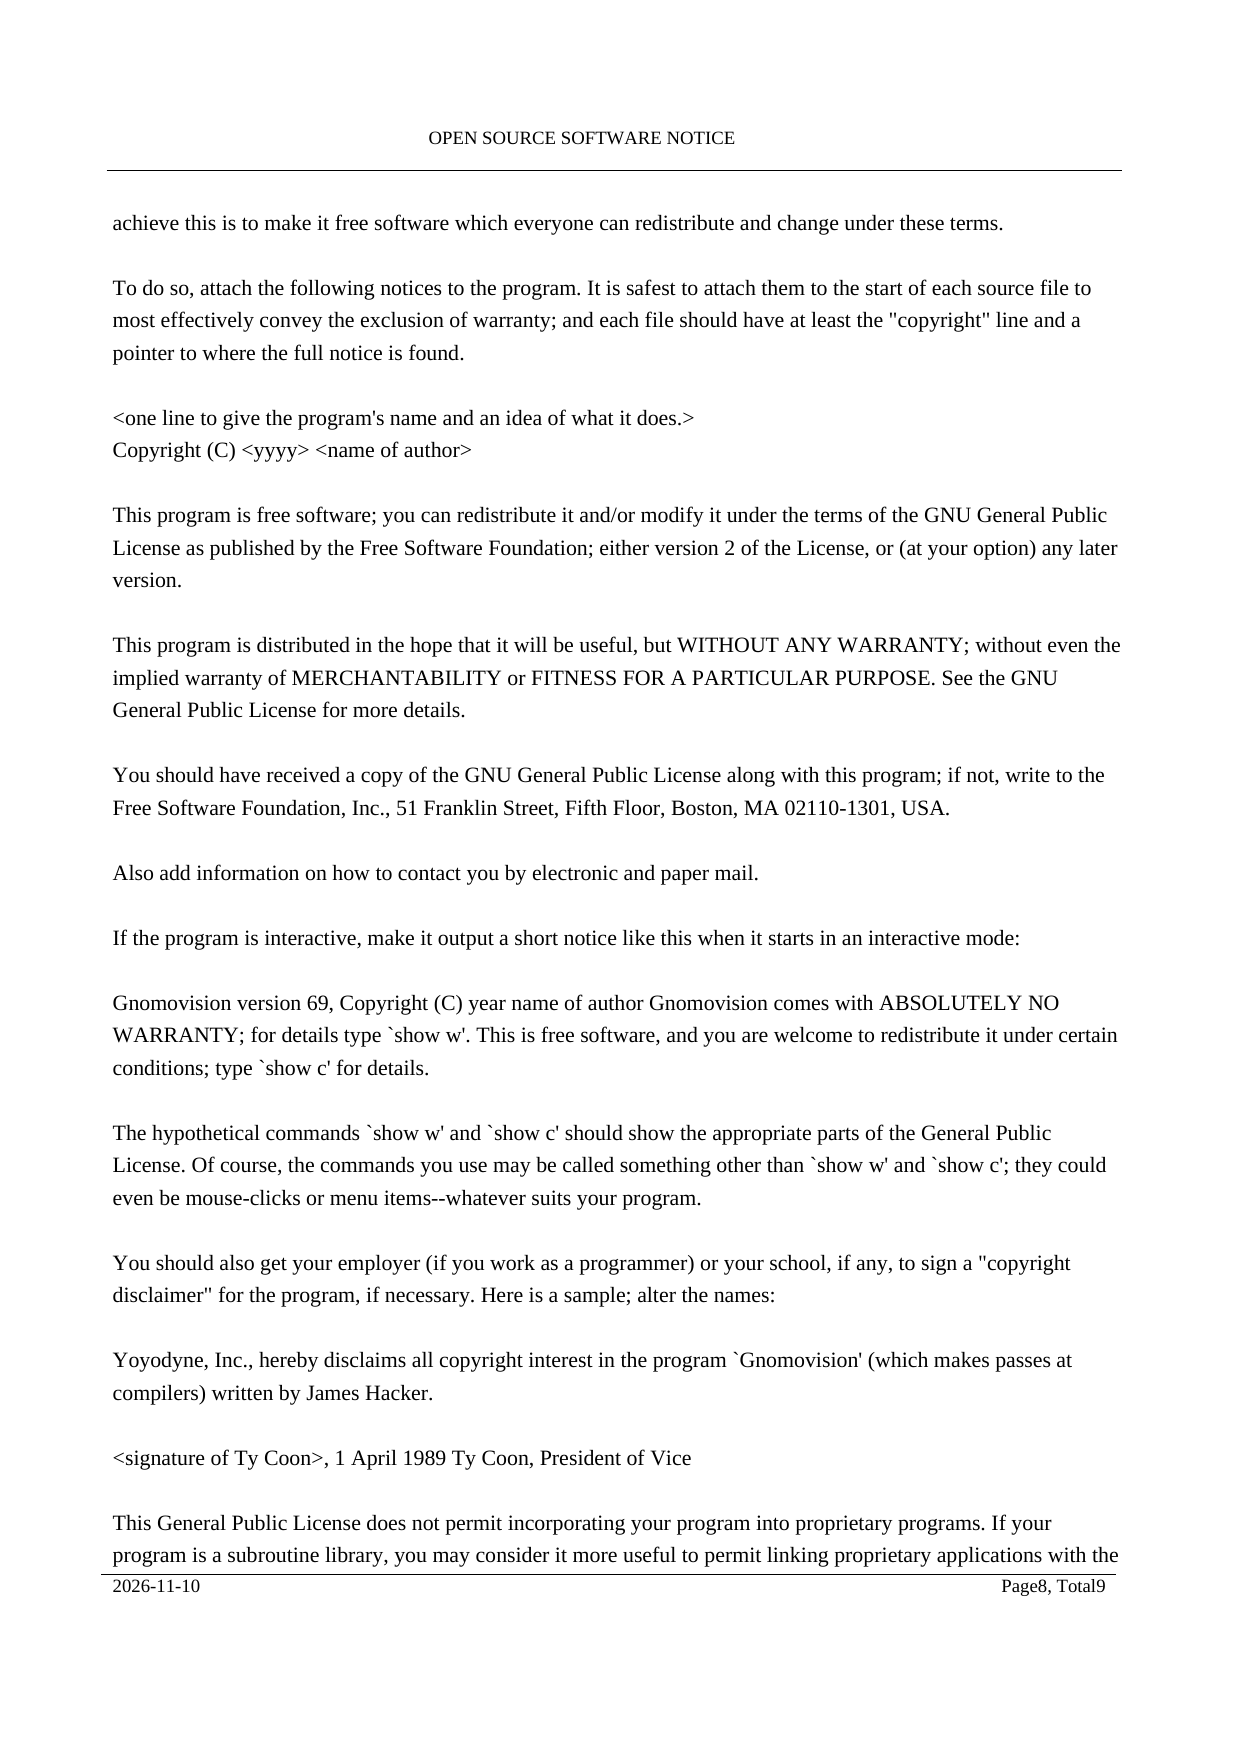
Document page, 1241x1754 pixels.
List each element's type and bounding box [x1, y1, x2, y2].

text [112, 206, 1128, 1571]
